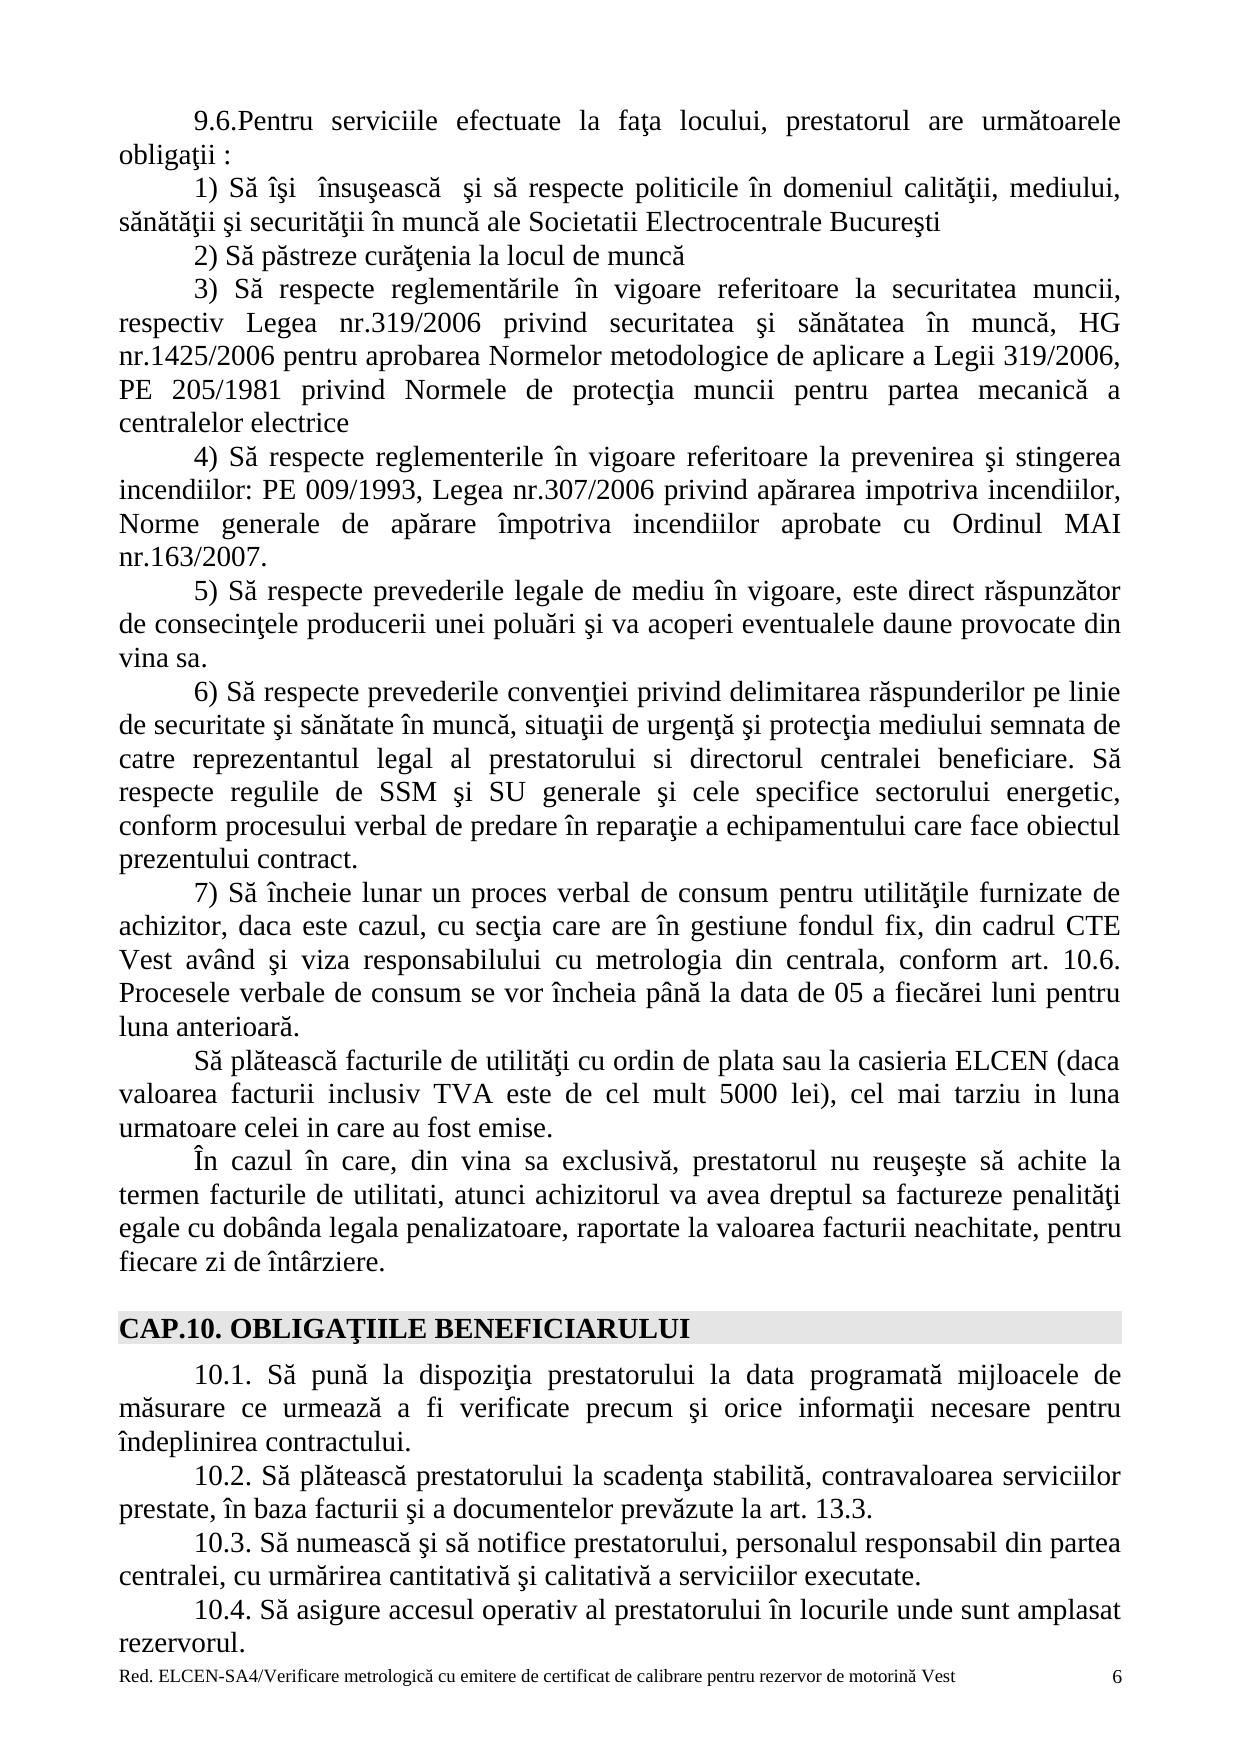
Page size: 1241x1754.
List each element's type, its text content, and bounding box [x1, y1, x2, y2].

text 2) Să păstreze curăţenia la locul de muncă [118, 238, 1122, 271]
text 6) Să respecte prevederile convenţiei privind delimitarea răspunderilor pe linie de securitate şi sănătate în muncă, situaţii de urgenţă şi protecţia mediului semnata de catre reprezentantul legal al prestatorului si directorul centralei beneficiare. Să respecte regulile de SSM şi SU generale şi cele specifice sectorului energetic, conform procesului verbal de predare în reparaţie a echipamentului care face obiectul prezentului contract. [118, 674, 1122, 875]
text 10.4. Să asigure accesul operativ al prestatorului în locurile unde sunt amplasat rezervorul. [118, 1592, 1122, 1659]
text Să plătească facturile de utilităţi cu ordin de plata sau la casieria ELCEN (daca valoarea facturii inclusiv TVA este de cel mult 5000 lei), cel mai tarziu in luna urmatoare celei in care au fost emise. [118, 1043, 1122, 1143]
text 4) Să respecte reglementerile în vigoare referitoare la prevenirea şi stingerea incendiilor: PE 009/1993, Legea nr.307/2006 privind apărarea impotriva incendiilor, Norme generale de apărare împotriva incendiilor aprobate cu Ordinul MAI nr.163/2007. [118, 439, 1122, 573]
subtitle CAP.10. OBLIGAŢIILE BENEFICIARULUI [118, 1311, 1122, 1344]
text 10.2. Să plătească prestatorului la scadenţa stabilită, contravaloarea serviciilor prestate, în baza facturii şi a documentelor prevăzute la art. 13.3. [118, 1458, 1122, 1525]
text 5) Să respecte prevederile legale de mediu în vigoare, este direct răspunzător de consecinţele producerii unei poluări şi va acoperi eventualele daune provocate din vina sa. [118, 573, 1122, 674]
text 1) Să îşi însuşească şi să respecte politicile în domeniul calităţii, mediului, sănătăţii şi securităţii în muncă ale Societatii Electrocentrale Bucureşti [118, 171, 1122, 238]
text 3) Să respecte reglementările în vigoare referitoare la securitatea muncii, respectiv Legea nr.319/2006 privind securitatea şi sănătatea în muncă, HG nr.1425/2006 pentru aprobarea Normelor metodologice de aplicare a Legii 319/2006, PE 205/1981 privind Normele de protecţia muncii pentru partea mecanică a centralelor electrice [118, 271, 1122, 439]
text 10.1. Să pună la dispoziţia prestatorului la data programată mijloacele de măsurare ce urmează a fi verificate precum şi orice informaţii necesare pentru îndeplinirea contractului. [118, 1357, 1122, 1458]
text 9.6.Pentru serviciile efectuate la faţa locului, prestatorul are următoarele obligaţii : [118, 103, 1122, 171]
text 7) Să încheie lunar un proces verbal de consum pentru utilităţile furnizate de achizitor, daca este cazul, cu secţia care are în gestiune fondul fix, din cadrul CTE Vest având şi viza responsabilului cu metrologia din centrala, conform art. 10.6. Procesele verbale de consum se vor încheia până la data de 05 a fiecărei luni pentru luna anterioară. [118, 875, 1122, 1043]
text În cazul în care, din vina sa exclusivă, prestatorul nu reuşeşte să achite la termen facturile de utilitati, atunci achizitorul va avea dreptul sa factureze penalităţi egale cu dobânda legala penalizatoare, raportate la valoarea facturii neachitate, pentru fiecare zi de întârziere. [118, 1143, 1122, 1277]
text 10.3. Să numească şi să notifice prestatorului, personalul responsabil din partea centralei, cu urmărirea cantitativă şi calitativă a serviciilor executate. [118, 1525, 1122, 1592]
